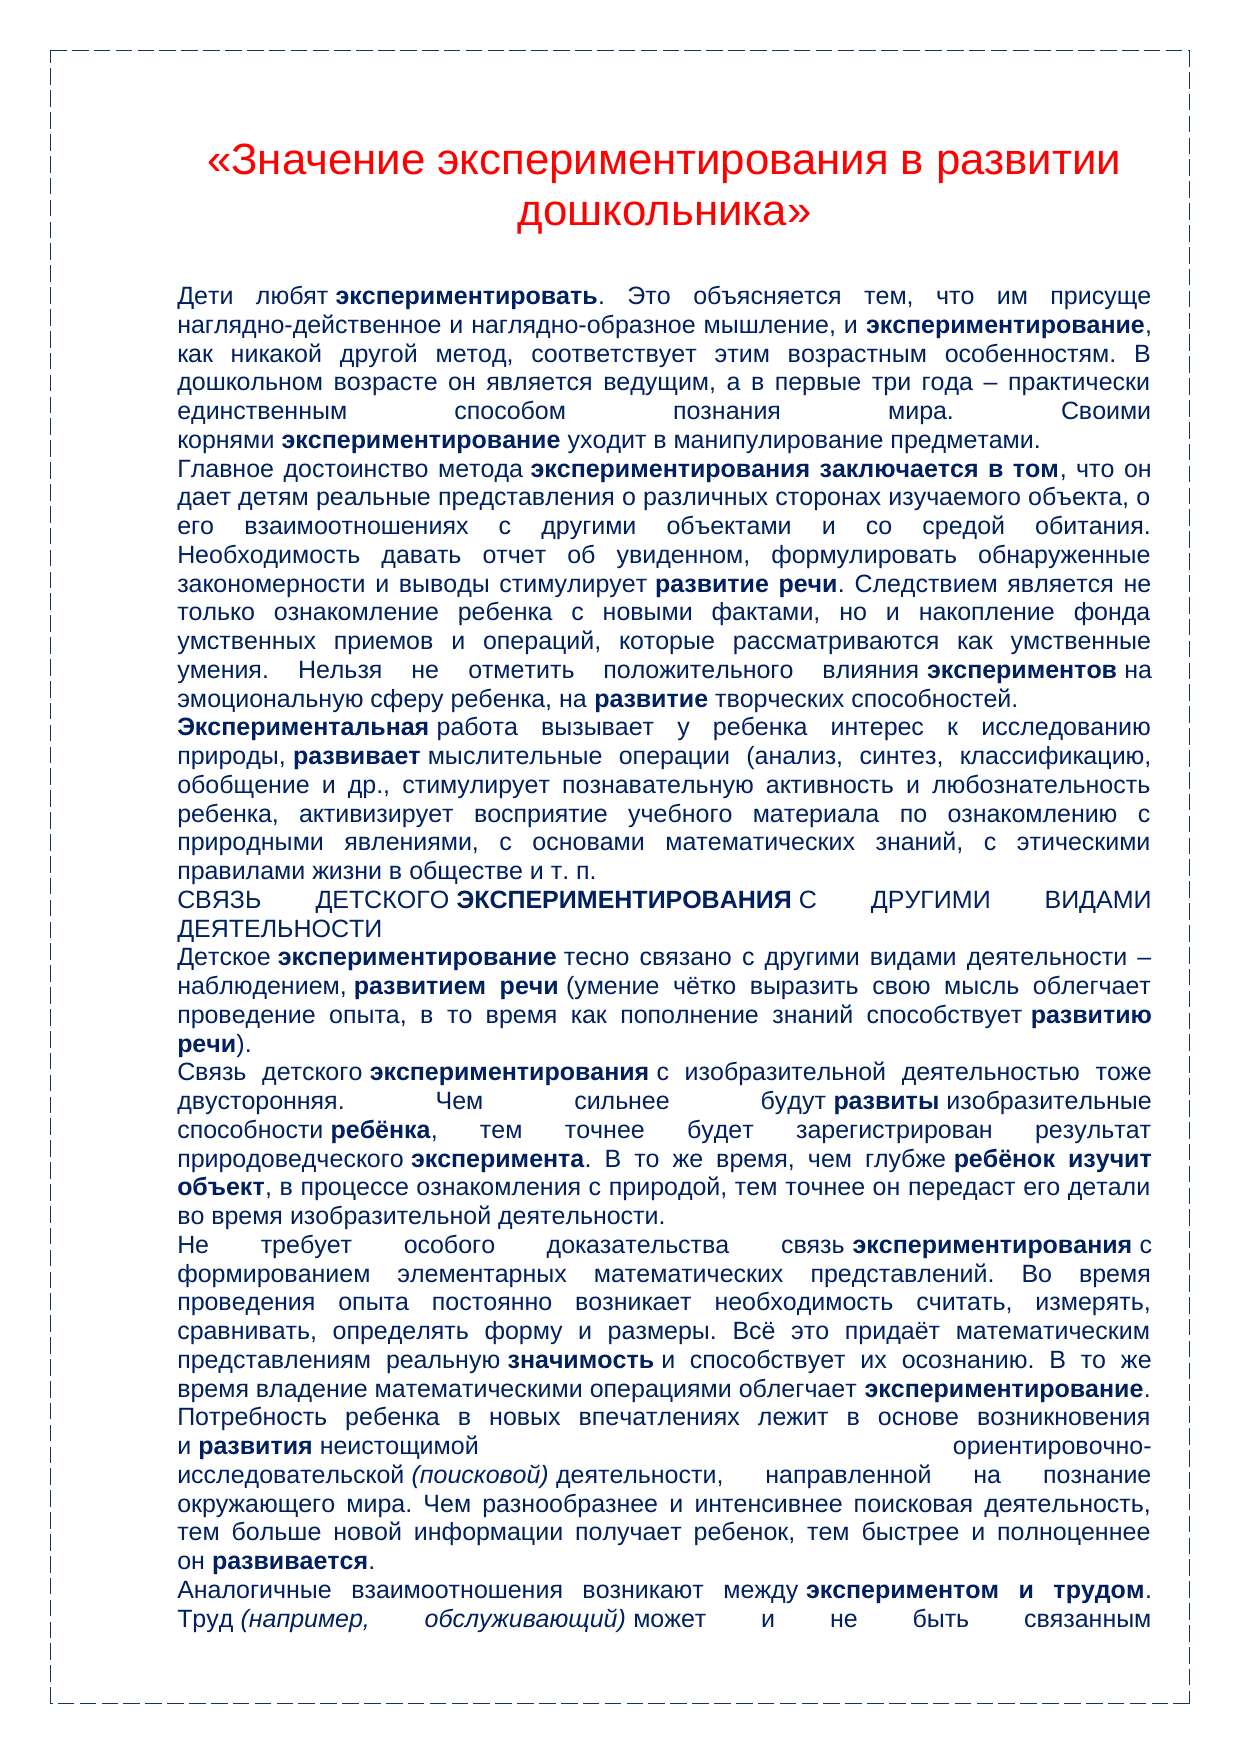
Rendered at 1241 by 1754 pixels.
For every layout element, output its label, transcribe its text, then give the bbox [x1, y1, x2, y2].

text Связь детского экспериментирования с изобразительной деятельностью тоже двусторонняя. Чем сильнее будут развиты изобразительные способности ребёнка, тем точнее будет зарегистрирован результат природоведческого эксперимента. В то же время, чем глубже ребёнок изучит объект, в процессе ознакомления с природой, тем точнее он передаст его детали во время изобразительной деятельности. [177, 1057, 1152, 1230]
text Главное достоинство метода экспериментирования заключается в том, что он дает детям реальные представления о различных сторонах изучаемого объекта, о его взаимоотношениях с другими объектами и со средой обитания. Необходимость давать отчет об увиденном, формулировать обнаруженные закономерности и выводы стимулирует развитие речи. Следствием является не только ознакомление ребенка с новыми фактами, но и накопление фонда умственных приемов и операций, которые рассматриваются как умственные умения. Нельзя не отметить положительного влияния экспериментов на эмоциональную сферу ребенка, на развитие творческих способностей. [177, 454, 1152, 712]
text «Значение экспериментирования в развитии дошкольника» [177, 134, 1152, 234]
text СВЯЗЬ ДЕТСКОГО ЭКСПЕРИМЕНТИРОВАНИЯ С ДРУГИМИ ВИДАМИ ДЕЯТЕЛЬНОСТИ [177, 885, 1152, 942]
text Не требует особого доказательства связь экспериментирования с формированием элементарных математических представлений. Во время проведения опыта постоянно возникает необходимость считать, измерять, сравнивать, определять форму и размеры. Всё это придаёт математическим представлениям реальную значимость и способствует их осознанию. В то же время владение математическими операциями облегчает экспериментирование. [177, 1230, 1152, 1402]
text Детское экспериментирование тесно связано с другими видами деятельности – наблюдением, развитием речи (умение чётко выразить свою мысль облегчает проведение опыта, в то время как пополнение знаний способствует развитию речи). [177, 942, 1152, 1057]
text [177, 1575, 1152, 1632]
text Дети любят экспериментировать. Это объясняется тем, что им присуще наглядно-действенное и наглядно-образное мышление, и экспериментирование, как никакой другой метод, соответствует этим возрастным особенностям. В дошкольном возрасте он является ведущим, а в первые три года – практически единственным способом познания мира. Своими корнями экспериментирование уходит в манипулирование предметами. [177, 281, 1152, 454]
text Экспериментальная работа вызывает у ребенка интерес к исследованию природы, развивает мыслительные операции (анализ, синтез, классификацию, обобщение и др., стимулирует познавательную активность и любознательность ребенка, активизирует восприятие учебного материала по ознакомлению с природными явлениями, с основами математических знаний, с этическими правилами жизни в обществе и т. п. [177, 712, 1152, 885]
text Потребность ребенка в новых впечатлениях лежит в основе возникновения и развития неистощимой ориентировочно-исследовательской (поисковой) деятельности, направленной на познание окружающего мира. Чем разнообразнее и интенсивнее поисковая деятельность, тем больше новой информации получает ребенок, тем быстрее и полноценнее он развивается. [177, 1402, 1152, 1575]
